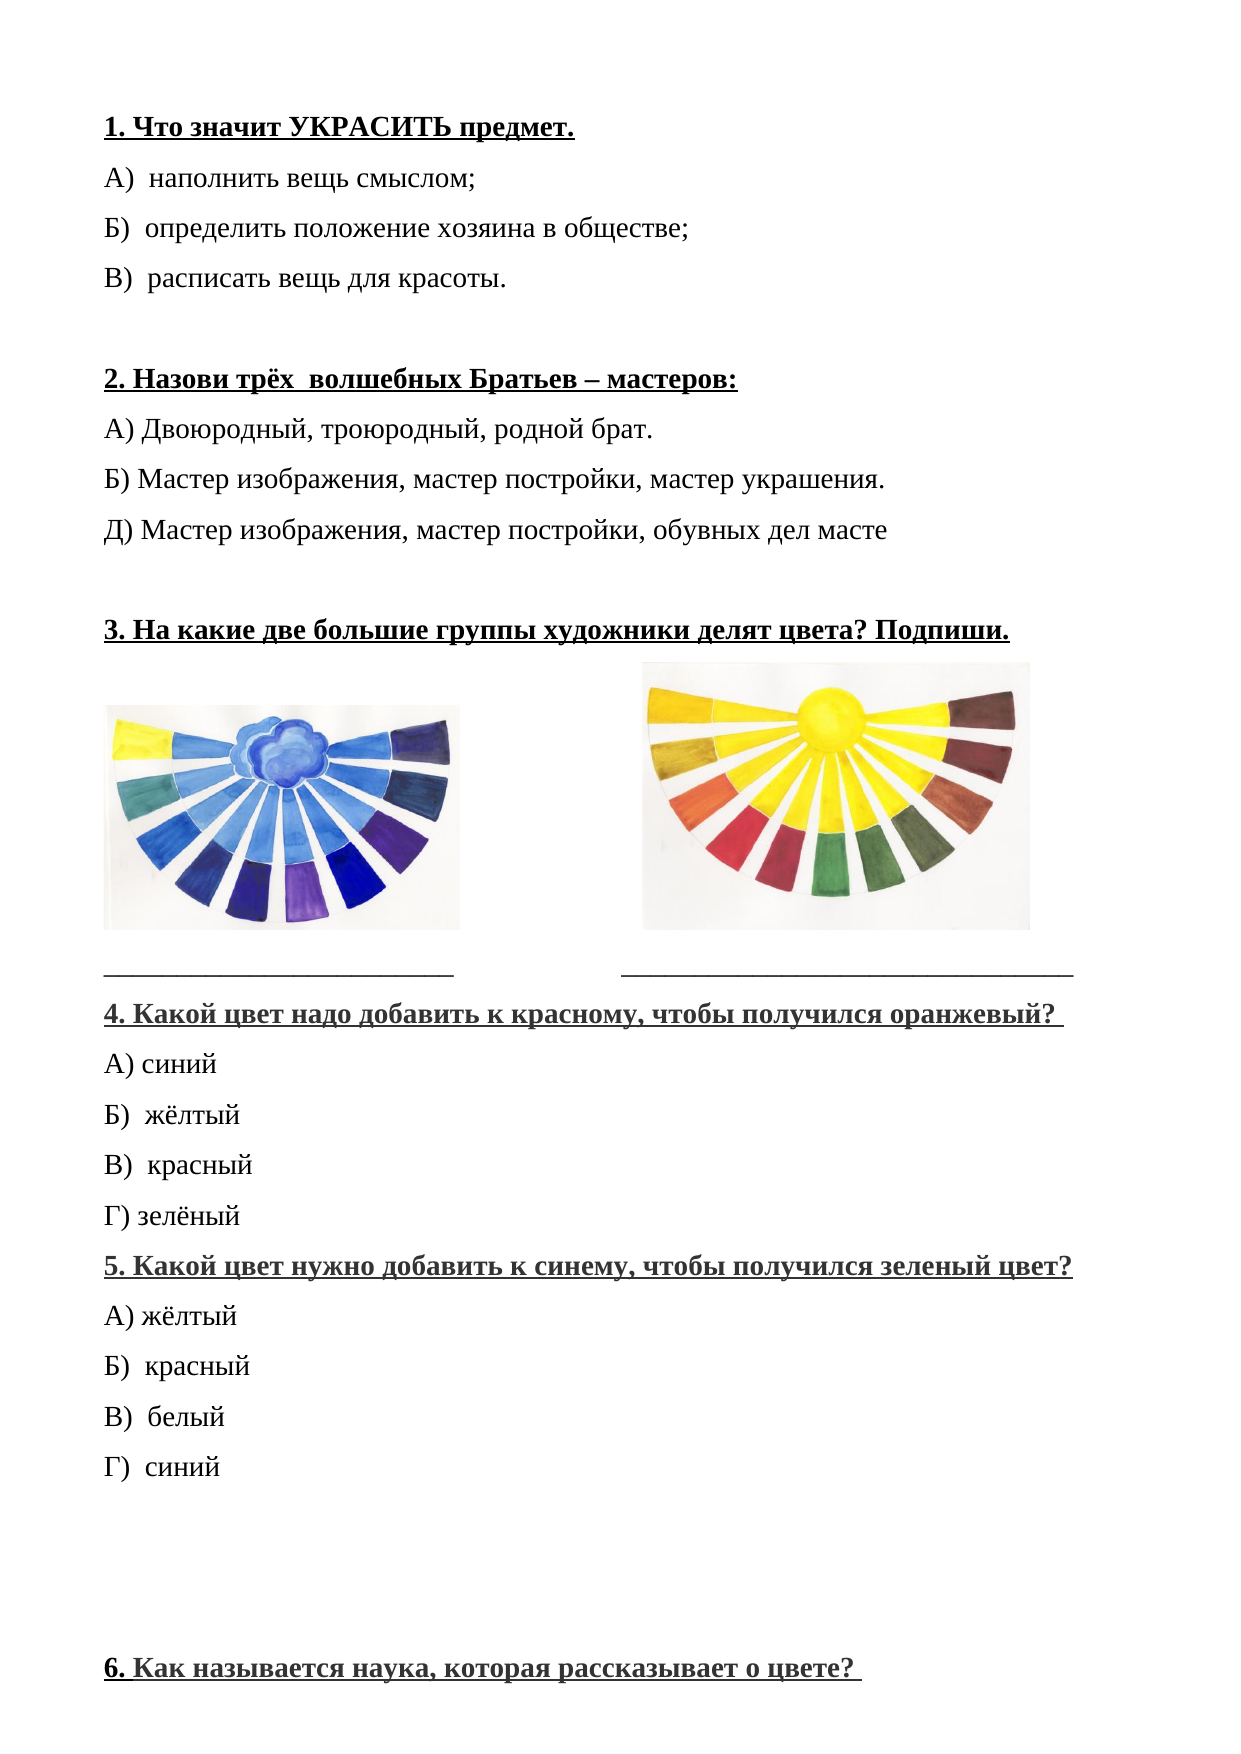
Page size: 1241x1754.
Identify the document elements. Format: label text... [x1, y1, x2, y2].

text 2. Назови трёх волшебных Братьев – мастеров: [103, 361, 1152, 394]
text А) жёлтый Б) красный В) белый Г) синий [103, 1298, 1152, 1483]
text Д) Мастер изображения, мастер постройки, обувных дел масте [103, 512, 1152, 545]
text 5. Какой цвет нужно добавить к синему, чтобы получился зеленый цвет? [103, 1248, 1152, 1281]
text А) синий Б) жёлтый В) красный Г) зелёный [103, 1047, 1152, 1231]
text 6. Как называется наука, которая рассказывает о цвете? [103, 1650, 1152, 1684]
text А) Двоюродный, троюродный, родной брат. [103, 411, 1152, 445]
text А) наполнить вещь смыслом; Б) определить положение хозяина в обществе; В) расписать вещь для красоты. [103, 160, 1152, 294]
text 1. Что значит УКРАСИТЬ предмет. [103, 109, 1152, 143]
text 4. Какой цвет надо добавить к красному, чтобы получился оранжевый? [103, 996, 1152, 1030]
picture [103, 705, 461, 930]
picture [642, 662, 1030, 930]
text ________________________ _______________________________ [103, 946, 1152, 979]
text 3. На какие две большие группы художники делят цвета? Подпиши. [103, 612, 1152, 646]
text Б) Мастер изображения, мастер постройки, мастер украшения. [103, 462, 1152, 495]
